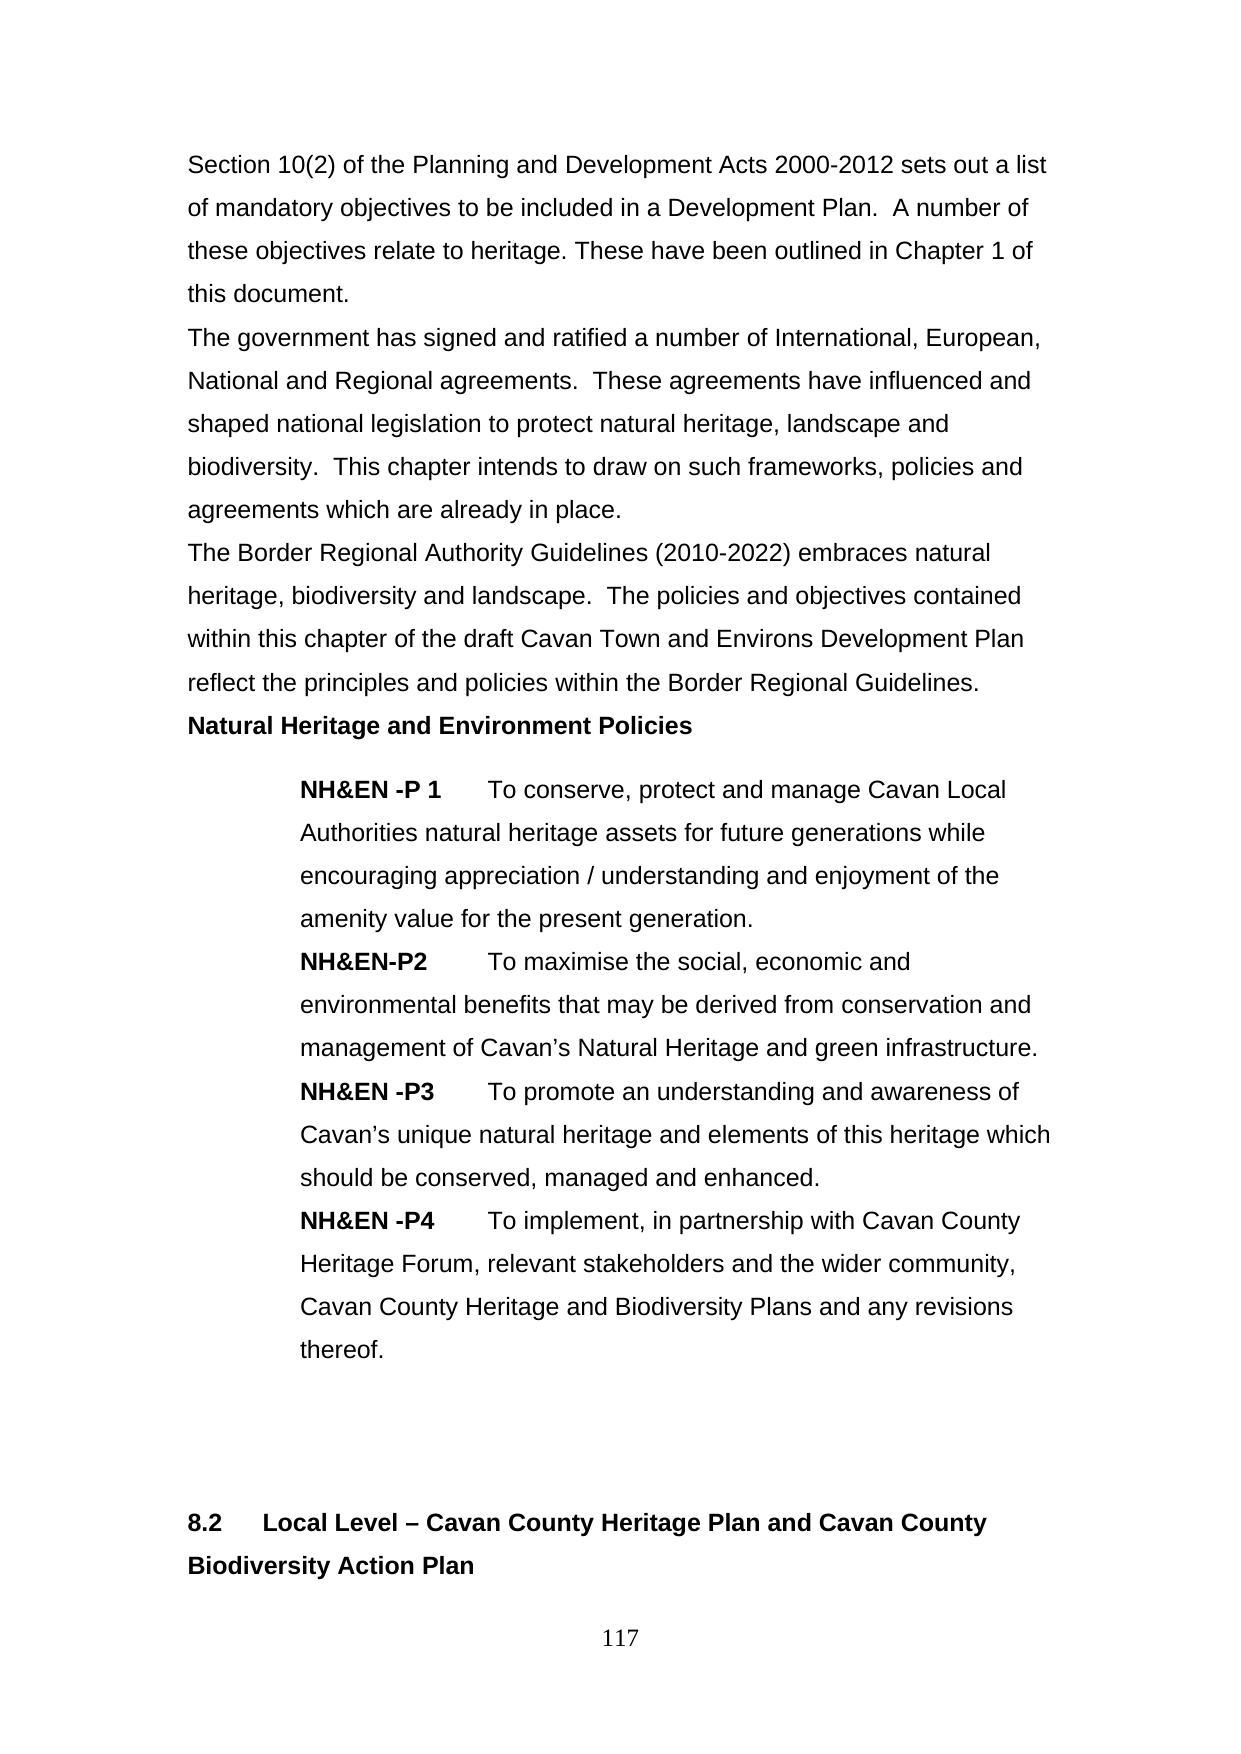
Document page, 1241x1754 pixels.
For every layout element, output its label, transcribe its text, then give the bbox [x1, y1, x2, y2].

text The government has signed and ratified a number of International, European, National and Regional agreements. These agreements have influenced and shaped national legislation to protect natural heritage, landscape and biodiversity. This chapter intends to draw on such frameworks, policies and agreements which are already in place. [187, 322, 1053, 524]
text Natural Heritage and Environment Policies [187, 711, 1053, 739]
list NH&EN -P 1 To conserve, protect and manage Cavan Local Authorities natural heritage assets for future generations while encouraging appreciation / understanding and enjoyment of the amenity value for the present generation. [300, 774, 1053, 933]
text Section 10(2) of the Planning and Development Acts 2000-2012 sets out a list of mandatory objectives to be included in a Development Plan. A number of these objectives relate to heritage. These have been outlined in Chapter 1 of this document. [187, 150, 1053, 308]
text 8.2 Local Level – Cavan County Heritage Plan and Cavan County Biodiversity Action Plan [187, 1508, 1053, 1579]
list NH&EN-P2 To maximise the social, economic and environmental benefits that may be derived from conservation and management of Cavan’s Natural Heritage and green infrastructure. [300, 947, 1053, 1062]
list NH&EN -P3 To promote an understanding and awareness of Cavan’s unique natural heritage and elements of this heritage which should be conserved, managed and enhanced. [300, 1076, 1053, 1191]
list NH&EN -P4 To implement, in partnership with Cavan County Heritage Forum, relevant stakeholders and the wider community, Cavan County Heritage and Biodiversity Plans and any revisions thereof. [300, 1206, 1053, 1364]
text The Border Regional Authority Guidelines (2010-2022) embraces natural heritage, biodiversity and landscape. The policies and objectives contained within this chapter of the draft Cavan Town and Environs Development Plan reflect the principles and policies within the Border Regional Guidelines. [187, 538, 1053, 696]
